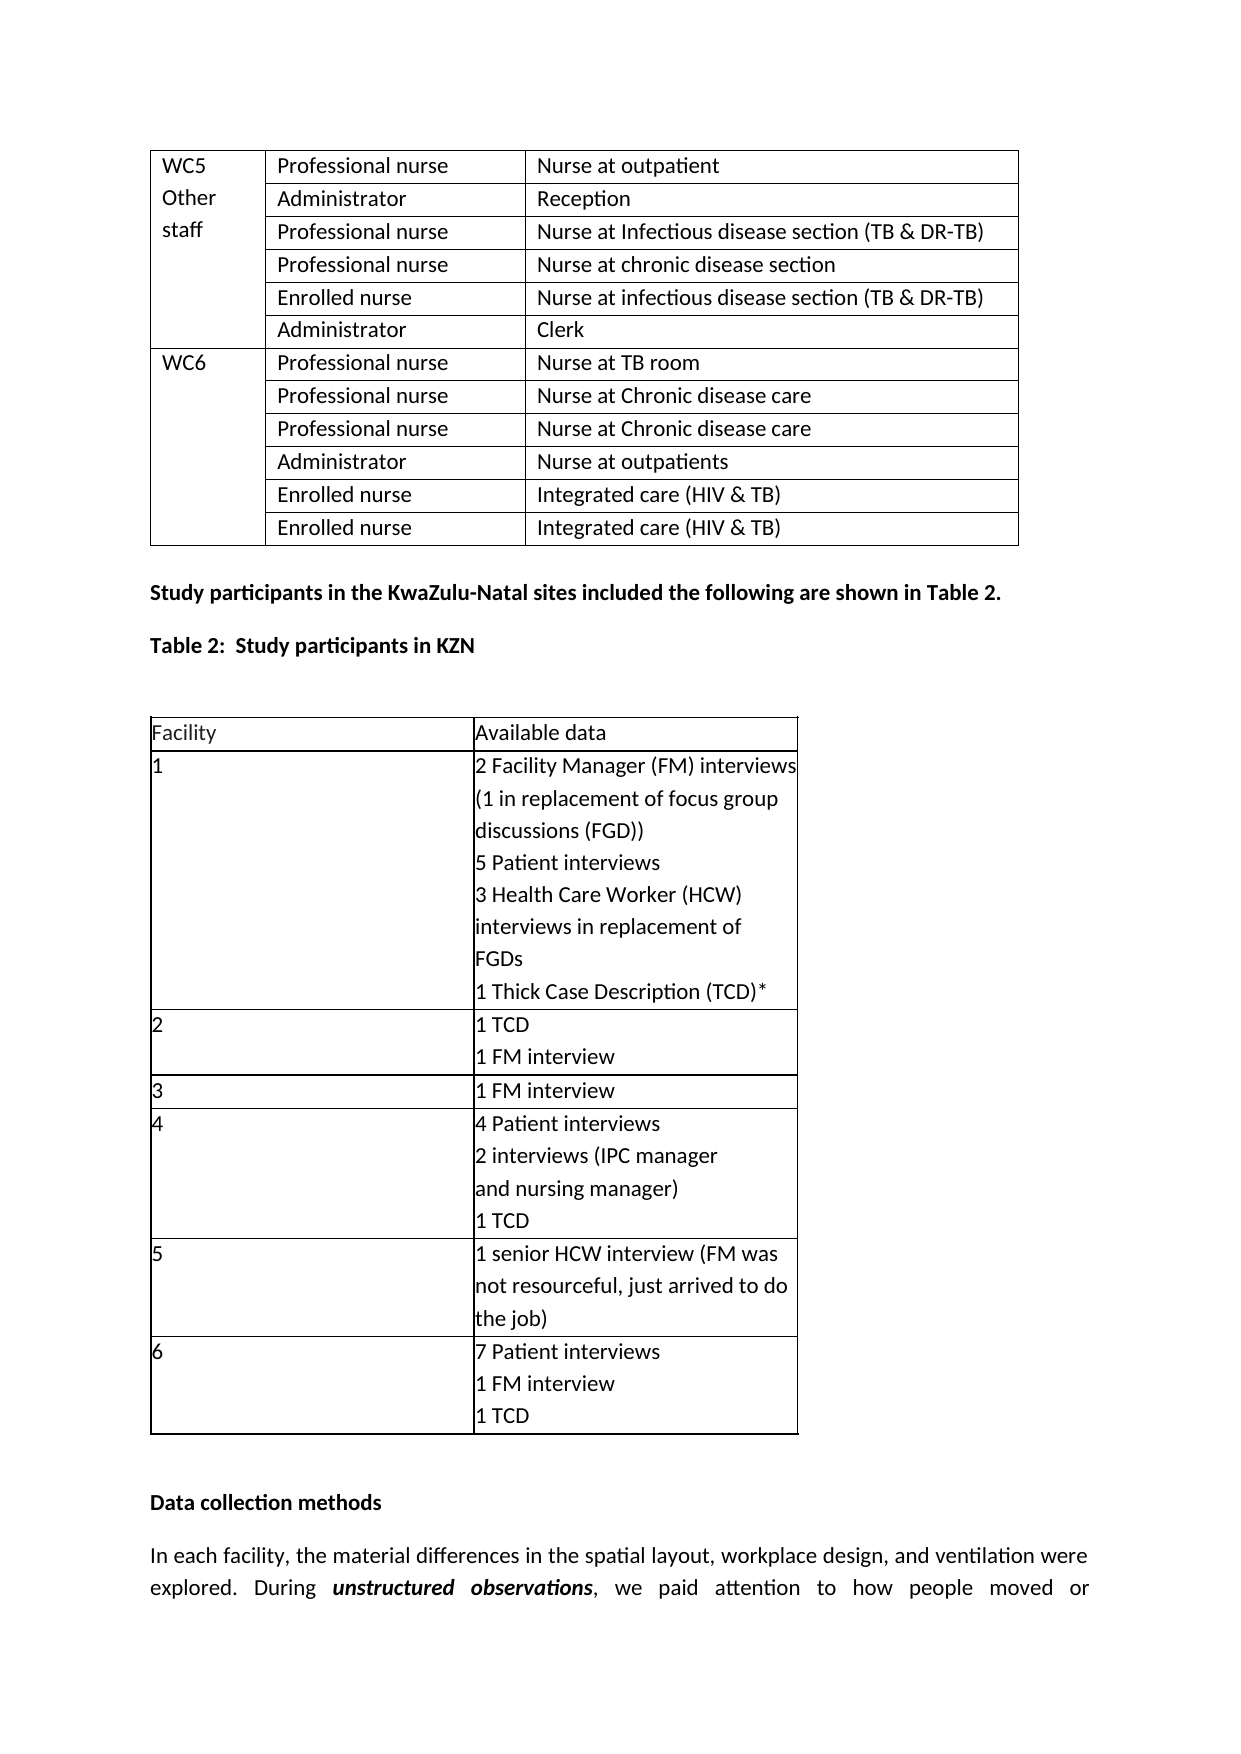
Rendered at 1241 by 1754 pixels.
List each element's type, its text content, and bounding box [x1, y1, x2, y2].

table_cell Enrolled nurse [266, 283, 525, 314]
table_cell Nurse at outpatients [526, 447, 1018, 479]
table_cell 5 [152, 1239, 473, 1336]
table_cell Nurse at TB room [526, 349, 1018, 380]
table_cell Enrolled nurse [266, 513, 525, 545]
table_cell Administrator [266, 447, 525, 479]
table_cell 4 [152, 1109, 473, 1238]
table_cell Professional nurse [266, 414, 525, 446]
table_header Available data [475, 718, 797, 750]
table_cell 1 FM interview [475, 1076, 797, 1108]
table_cell 1 senior HCW interview (FM was not resourceful, just arrived to do the job) [475, 1239, 797, 1336]
table_cell 6 [152, 1337, 473, 1433]
table_header Facility [152, 718, 473, 750]
table_cell Nurse at infectious disease section (TB & DR-TB) [526, 283, 1018, 314]
table_cell 1 [152, 752, 473, 1009]
table_cell 2 [152, 1010, 473, 1074]
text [150, 1541, 1090, 1601]
table_cell Enrolled nurse [266, 480, 525, 512]
text Study participants in the KwaZulu-Natal sites included the following are shown in Table 2. [150, 578, 1090, 606]
text Table 2: Study participants in KZN [150, 631, 1090, 659]
table_cell 3 [152, 1076, 473, 1108]
table_cell Nurse at chronic disease section [526, 250, 1018, 282]
table_cell Reception [526, 184, 1018, 216]
table_cell Integrated care (HIV & TB) [526, 480, 1018, 512]
table_cell 1 TCD 1 FM interview [475, 1010, 797, 1074]
table_cell 4 Patient interviews 2 interviews (IPC manager and nursing manager) 1 TCD [475, 1109, 797, 1238]
table_cell Integrated care (HIV & TB) [526, 513, 1018, 545]
table_cell Nurse at outpatient [526, 151, 1018, 183]
table_cell Administrator [266, 184, 525, 216]
table_cell Nurse at Infectious disease section (TB & DR-TB) [526, 217, 1018, 249]
table_cell Administrator [266, 316, 525, 347]
table_cell Clerk [526, 316, 1018, 347]
table_cell Nurse at Chronic disease care [526, 381, 1018, 413]
table_cell WC6 [151, 349, 265, 545]
table_cell Professional nurse [266, 250, 525, 282]
table_cell Nurse at Chronic disease care [526, 414, 1018, 446]
table_cell Professional nurse [266, 381, 525, 413]
table_cell 2 Facility Manager (FM) interviews (1 in replacement of focus group discussions (FGD)) 5 Patient interviews 3 Health Care Worker (HCW) interviews in replacement of FGDs 1 Thick Case Description (TCD)* [475, 752, 797, 1009]
text Data collection methods [150, 1488, 1090, 1516]
table_cell WC5 Other staff [151, 151, 265, 347]
table_cell Professional nurse [266, 349, 525, 380]
table_cell 7 Patient interviews 1 FM interview 1 TCD [475, 1337, 797, 1433]
table_cell Professional nurse [266, 217, 525, 249]
table_cell Professional nurse [266, 151, 525, 183]
